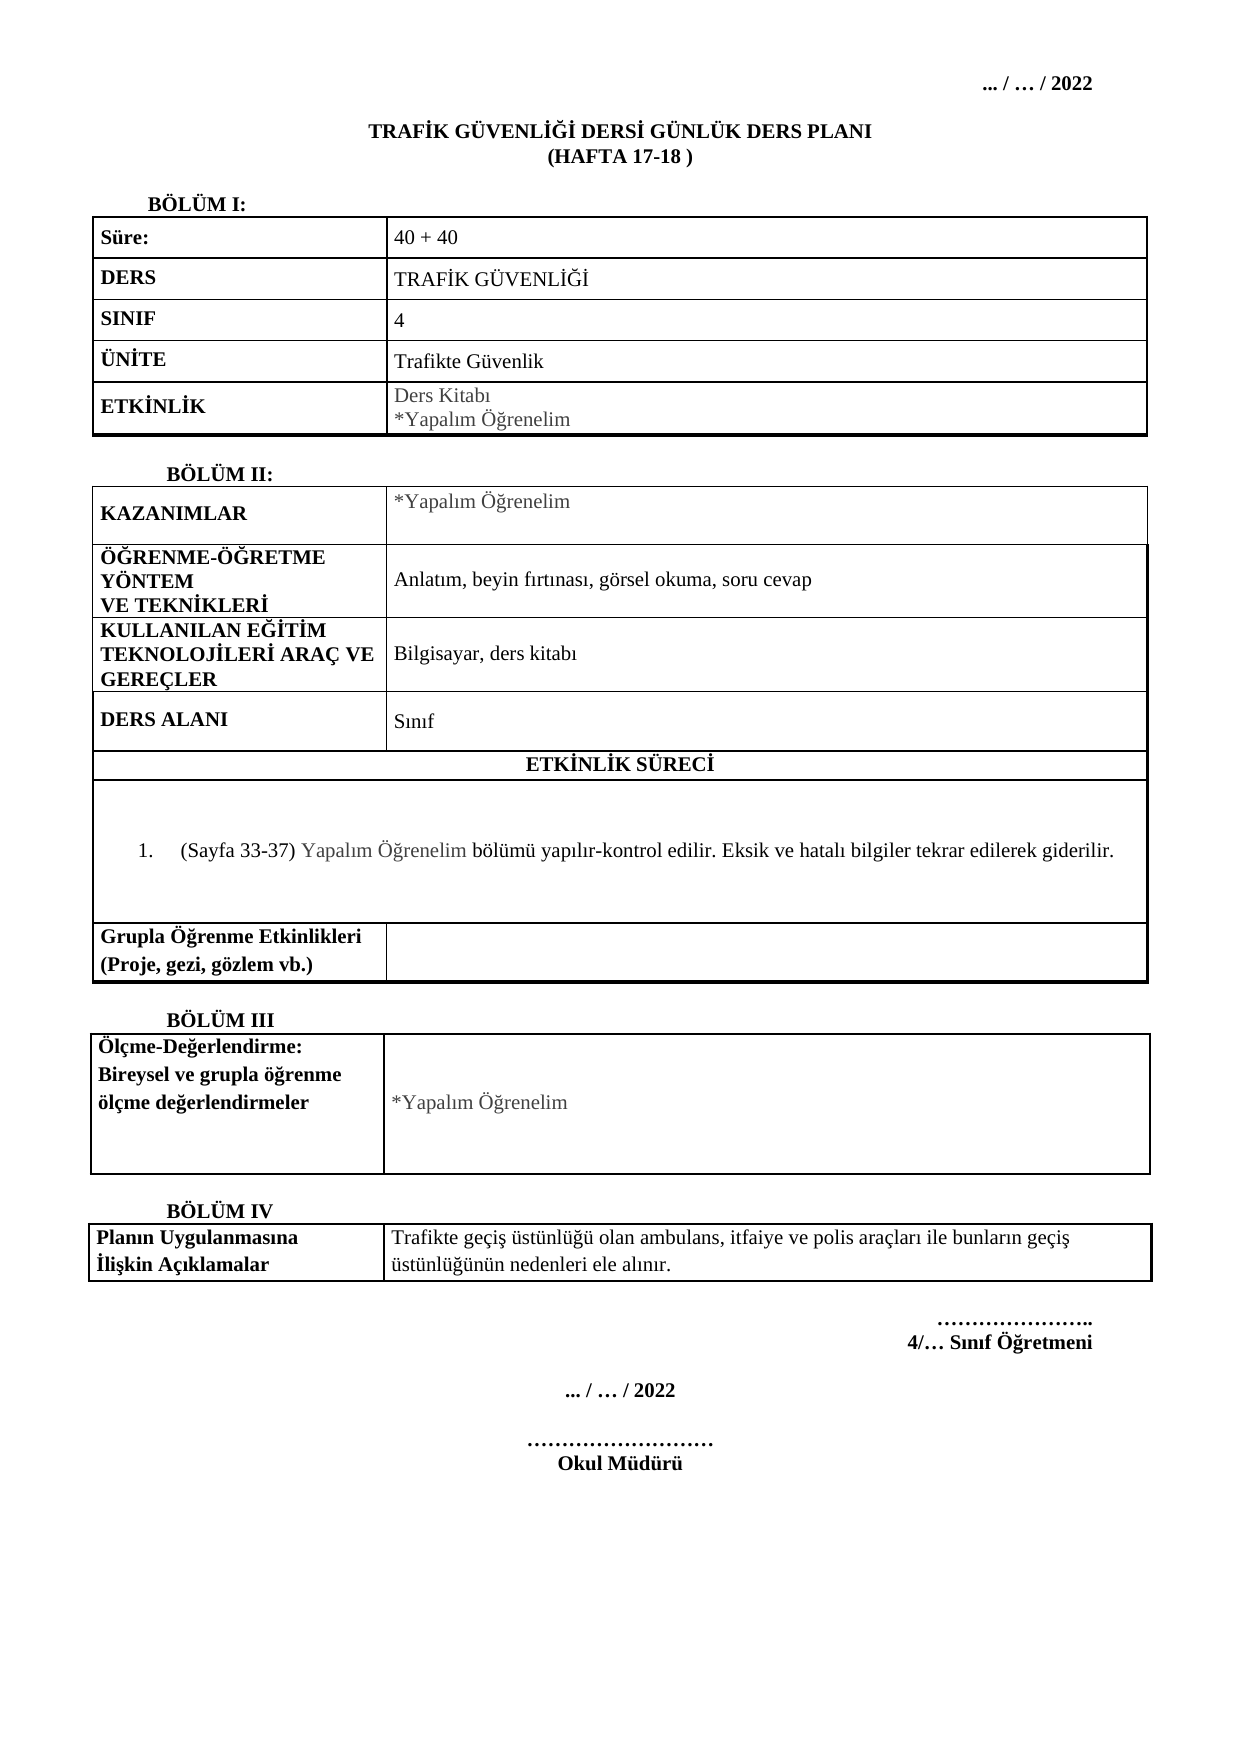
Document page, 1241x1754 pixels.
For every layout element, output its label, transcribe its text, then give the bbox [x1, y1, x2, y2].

table_cell Bilgisayar, ders kitabı [387, 618, 1146, 691]
text (HAFTA 17-18 ) [148, 143, 1092, 168]
table_header 40 + 40 [388, 218, 1146, 257]
subtitle BÖLÜM III [148, 1008, 1092, 1032]
table_cell Trafikte Güvenlik [388, 341, 1146, 381]
text BÖLÜM II: [148, 461, 1092, 486]
table_cell DERS [94, 259, 386, 298]
table_cell ETKİNLİK [94, 383, 386, 433]
text Okul Müdürü [148, 1451, 1092, 1474]
table_cell Ders Kitabı *Yapalım Öğrenelim [388, 383, 1146, 433]
table_cell Grupla Öğrenme Etkinlikleri (Proje, gezi, gözlem vb.) [94, 924, 386, 979]
text ………………….. [148, 1306, 1092, 1330]
table_header Süre: [94, 218, 386, 257]
subtitle BÖLÜM IV [148, 1199, 1092, 1223]
table_header Planın Uygulanmasına İlişkin Açıklamalar [90, 1225, 383, 1280]
table_header Ölçme-Değerlendirme: Bireysel ve grupla öğrenme ölçme değerlendirmeler [92, 1035, 383, 1172]
table_cell Anlatım, beyin fırtınası, görsel okuma, soru cevap [387, 545, 1146, 617]
text ……………………… [148, 1426, 1092, 1451]
text ... / … / 2022 [148, 1378, 1092, 1402]
table_header Trafikte geçiş üstünlüğü olan ambulans, itfaiye ve polis araçları ile bunların geçiş üstünlüğünün nedenleri ele alınır. [385, 1225, 1150, 1280]
text ... / … / 2022 [148, 71, 1092, 95]
table_cell ETKİNLİK SÜRECİ [94, 752, 1146, 779]
table_cell DERS ALANI [94, 692, 386, 750]
table_cell SINIF [94, 300, 386, 340]
table_cell ÖĞRENME-ÖĞRETME YÖNTEM VE TEKNİKLERİ [93, 545, 386, 617]
text 4/… Sınıf Öğretmeni [148, 1330, 1092, 1354]
table_cell 4 [388, 300, 1146, 340]
table_header *Yapalım Öğrenelim [385, 1035, 1149, 1172]
text BÖLÜM I: [148, 192, 1092, 216]
table_cell [387, 924, 1146, 979]
table_cell KULLANILAN EĞİTİM TEKNOLOJİLERİ ARAÇ VE GEREÇLER [93, 618, 386, 691]
table_cell TRAFİK GÜVENLİĞİ [388, 259, 1146, 298]
table_cell ÜNİTE [94, 341, 386, 381]
table_header KAZANIMLAR [93, 487, 386, 544]
table_cell (Sayfa 33-37) Yapalım Öğrenelim bölümü yapılır-kontrol edilir. Eksik ve hatalı bilgiler tekrar edilerek giderilir. [94, 781, 1146, 922]
table_cell Sınıf [387, 692, 1146, 750]
text TRAFİK GÜVENLİĞİ DERSİ GÜNLÜK DERS PLANI [148, 119, 1092, 143]
table_header *Yapalım Öğrenelim [387, 487, 1147, 544]
